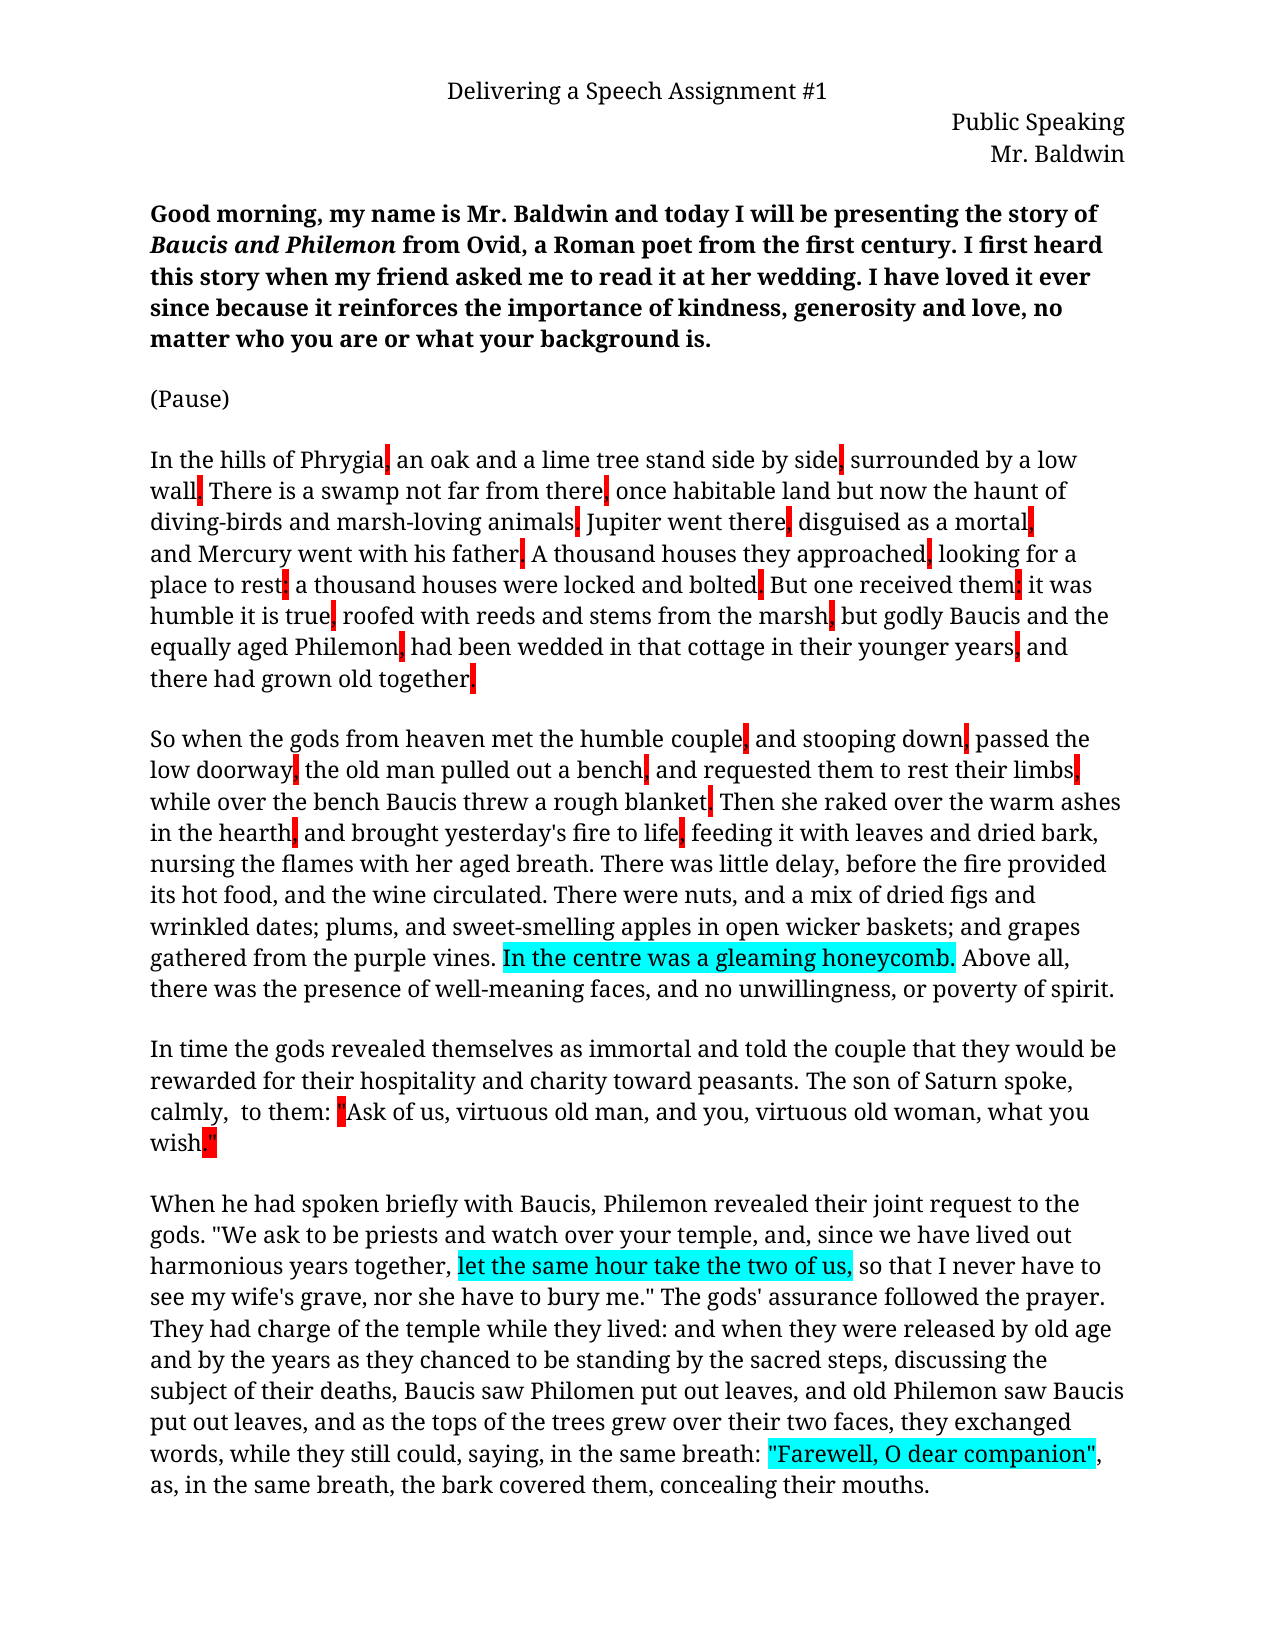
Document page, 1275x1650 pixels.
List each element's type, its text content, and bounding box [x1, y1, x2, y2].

text So when the gods from heaven met the humble couple, and stooping down, passed the low doorway, the old man pulled out a bench, and requested them to rest their limbs, while over the bench Baucis threw a rough blanket. Then she raked over the warm ashes in the hearth, and brought yesterday's fire to life, feeding it with leaves and dried bark, nursing the flames with her aged breath. There was little delay, before the fire provided its hot food, and the wine circulated. There were nuts, and a mix of dried figs and wrinkled dates; plums, and sweet-smelling apples in open wicker baskets; and grapes gathered from the purple vines. In the centre was a gleaming honeycomb. Above all, there was the presence of well-meaning faces, and no unwillingness, or poverty of spirit. [150, 723, 1125, 1004]
text In the hills of Phrygia, an oak and a lime tree stand side by side, surrounded by a low wall. There is a swamp not far from there, once habitable land but now the haunt of diving-birds and marsh-loving animals. Jupiter went there, disguised as a mortal, and Mercury went with his father. A thousand houses they approached, looking for a place to rest: a thousand houses were locked and bolted. But one received them: it was humble it is true, roofed with reeds and stems from the marsh, but godly Baucis and the equally aged Philemon, had been wedded in that cottage in their younger years, and there had grown old together. [150, 444, 1125, 694]
text When he had spoken briefly with Baucis, Philemon revealed their joint request to the gods. "We ask to be priests and watch over your temple, and, since we have lived out harmonious years together, let the same hour take the two of us, so that I never have to see my wife's grave, nor she have to bury me." The gods' assurance followed the prayer. They had charge of the temple while they lived: and when they were released by old age and by the years as they chanced to be standing by the sacred steps, discussing the subject of their deaths, Baucis saw Philomen put out leaves, and old Philemon saw Baucis put out leaves, and as the tops of the trees grew over their two faces, they exchanged words, while they still could, saying, in the same breath: "Farewell, O dear companion", as, in the same breath, the bark covered them, concealing their mouths. [150, 1187, 1125, 1500]
text In time the gods revealed themselves as immortal and told the couple that they would be rewarded for their hospitality and charity toward peasants. The son of Saturn spoke, calmly, to them: "Ask of us, virtuous old man, and you, virtuous old woman, what you wish." [150, 1033, 1125, 1158]
text (Pause) [150, 383, 1125, 414]
text Good morning, my name is Mr. Baldwin and today I will be presenting the story of Baucis and Philemon from Ovid, a Roman poet from the first century. I first heard this story when my friend asked me to read it at her wedding. I have loved it ever since because it reinforces the importance of kindness, generosity and love, no matter who you are or what your background is. [150, 198, 1125, 354]
